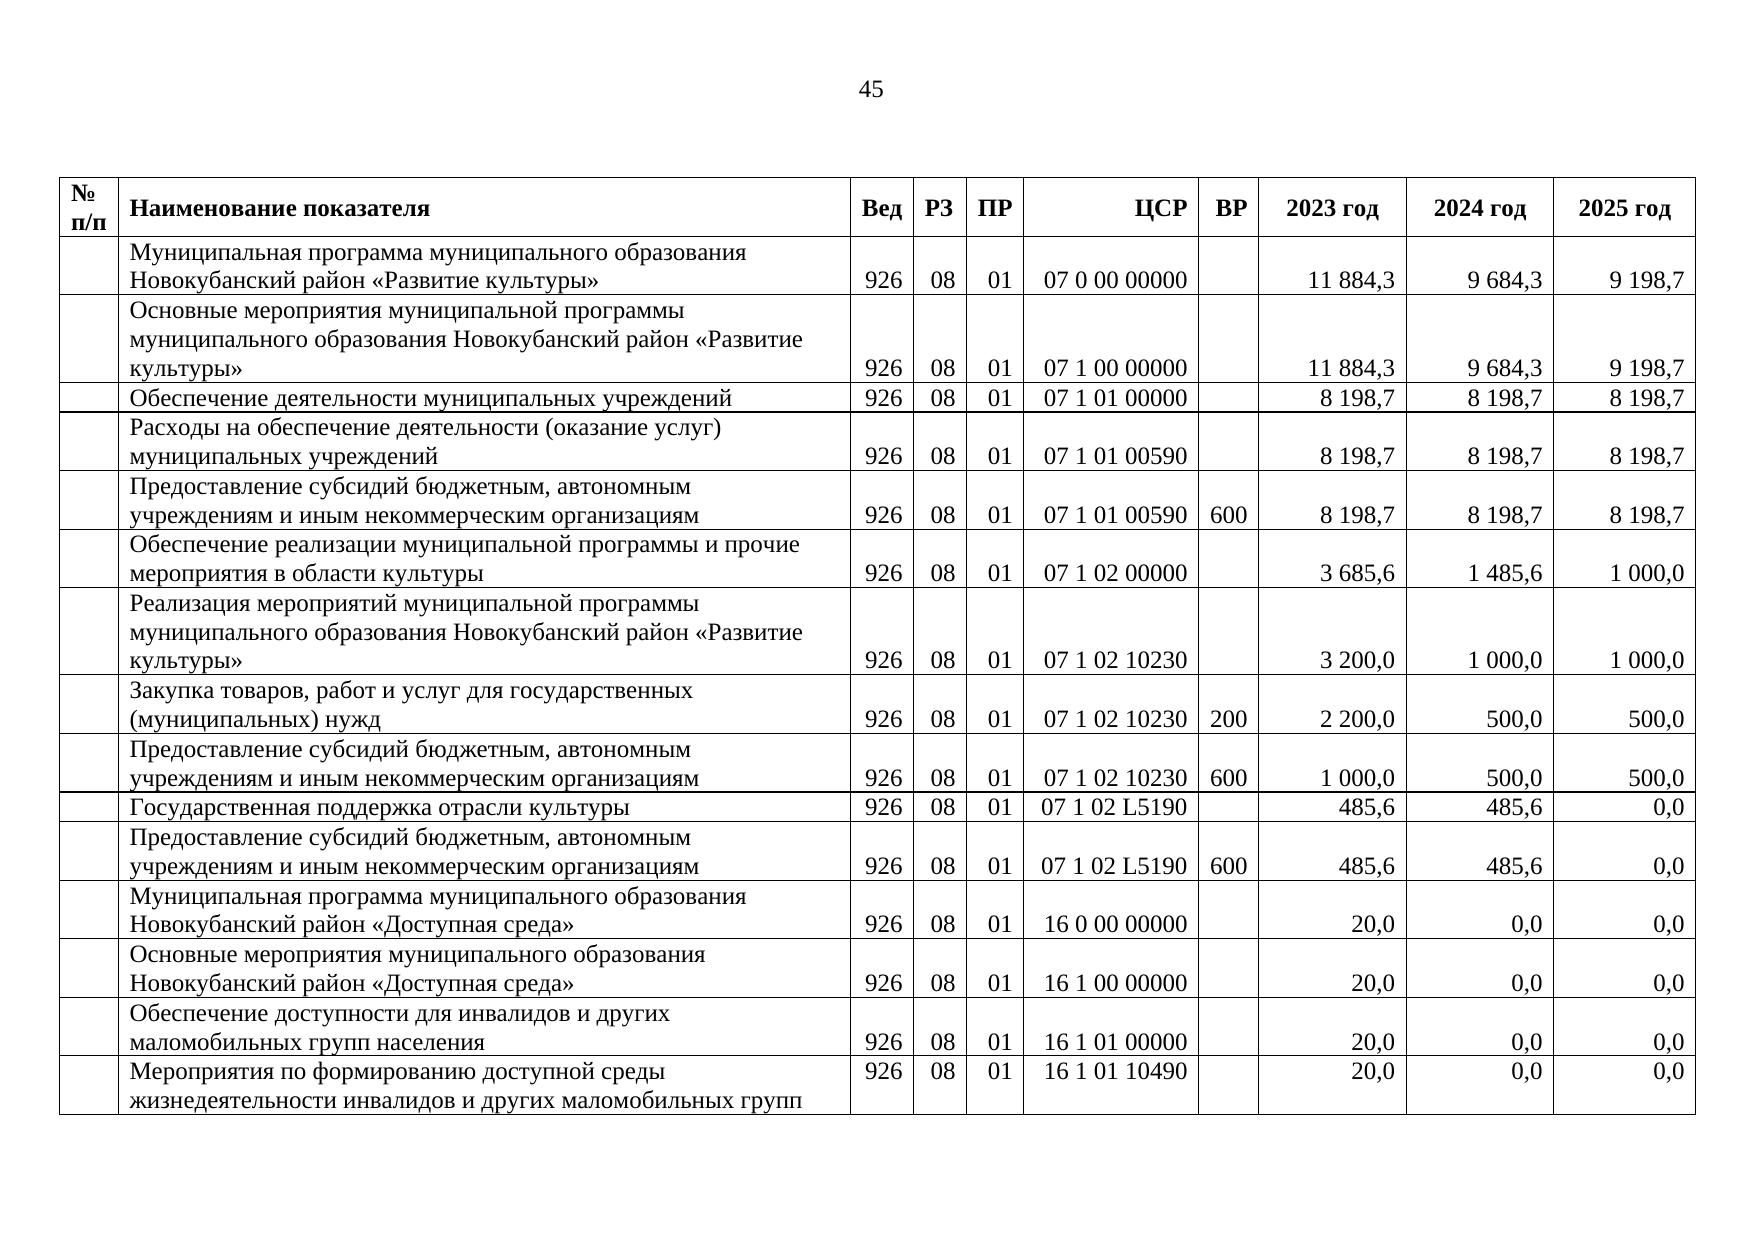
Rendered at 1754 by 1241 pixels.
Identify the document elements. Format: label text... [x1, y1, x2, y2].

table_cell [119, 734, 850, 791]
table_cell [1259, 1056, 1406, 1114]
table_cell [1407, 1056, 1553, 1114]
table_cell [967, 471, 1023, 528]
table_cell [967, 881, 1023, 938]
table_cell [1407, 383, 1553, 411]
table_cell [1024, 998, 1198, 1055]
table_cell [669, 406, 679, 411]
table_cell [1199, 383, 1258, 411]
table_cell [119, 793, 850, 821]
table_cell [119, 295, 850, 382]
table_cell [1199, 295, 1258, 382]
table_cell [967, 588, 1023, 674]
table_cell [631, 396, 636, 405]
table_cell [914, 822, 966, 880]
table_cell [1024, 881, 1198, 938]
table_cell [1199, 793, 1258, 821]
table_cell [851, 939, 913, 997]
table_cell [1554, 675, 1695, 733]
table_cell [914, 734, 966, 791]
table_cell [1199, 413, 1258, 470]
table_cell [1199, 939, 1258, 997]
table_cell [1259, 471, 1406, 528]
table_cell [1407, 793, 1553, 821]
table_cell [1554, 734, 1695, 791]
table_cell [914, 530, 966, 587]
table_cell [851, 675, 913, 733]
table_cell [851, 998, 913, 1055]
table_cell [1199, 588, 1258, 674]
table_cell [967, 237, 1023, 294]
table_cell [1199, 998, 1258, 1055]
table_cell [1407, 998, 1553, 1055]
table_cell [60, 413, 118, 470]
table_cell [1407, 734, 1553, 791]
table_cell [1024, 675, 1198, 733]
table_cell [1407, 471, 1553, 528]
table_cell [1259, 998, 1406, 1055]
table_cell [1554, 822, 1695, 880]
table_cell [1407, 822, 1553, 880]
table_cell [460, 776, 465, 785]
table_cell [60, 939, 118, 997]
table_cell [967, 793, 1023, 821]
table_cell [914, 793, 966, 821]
table_header ВР [1199, 178, 1258, 236]
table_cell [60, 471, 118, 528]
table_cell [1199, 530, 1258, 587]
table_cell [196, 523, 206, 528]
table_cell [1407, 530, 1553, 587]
table_header Наименование показателя [119, 178, 850, 236]
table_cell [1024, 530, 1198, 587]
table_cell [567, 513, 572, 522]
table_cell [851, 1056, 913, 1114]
table_header 2024 год [1407, 178, 1553, 236]
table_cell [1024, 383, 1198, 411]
table_header № п/п [60, 178, 118, 236]
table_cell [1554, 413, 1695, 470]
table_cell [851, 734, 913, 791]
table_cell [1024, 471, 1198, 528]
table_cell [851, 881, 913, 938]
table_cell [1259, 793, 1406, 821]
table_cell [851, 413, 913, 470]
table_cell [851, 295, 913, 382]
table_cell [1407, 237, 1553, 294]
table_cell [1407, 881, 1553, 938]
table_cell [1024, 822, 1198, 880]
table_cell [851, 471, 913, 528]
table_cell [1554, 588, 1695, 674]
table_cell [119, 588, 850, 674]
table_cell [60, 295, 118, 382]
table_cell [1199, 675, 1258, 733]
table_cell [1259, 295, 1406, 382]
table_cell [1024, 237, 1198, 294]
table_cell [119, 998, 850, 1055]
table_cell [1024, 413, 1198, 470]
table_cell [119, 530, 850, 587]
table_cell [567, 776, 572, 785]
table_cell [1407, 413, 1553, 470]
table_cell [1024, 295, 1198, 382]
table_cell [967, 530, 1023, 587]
table_header 2023 год [1259, 178, 1406, 236]
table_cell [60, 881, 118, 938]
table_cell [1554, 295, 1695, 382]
table_header 2025 год [1554, 178, 1695, 236]
table_header ПР [967, 178, 1023, 236]
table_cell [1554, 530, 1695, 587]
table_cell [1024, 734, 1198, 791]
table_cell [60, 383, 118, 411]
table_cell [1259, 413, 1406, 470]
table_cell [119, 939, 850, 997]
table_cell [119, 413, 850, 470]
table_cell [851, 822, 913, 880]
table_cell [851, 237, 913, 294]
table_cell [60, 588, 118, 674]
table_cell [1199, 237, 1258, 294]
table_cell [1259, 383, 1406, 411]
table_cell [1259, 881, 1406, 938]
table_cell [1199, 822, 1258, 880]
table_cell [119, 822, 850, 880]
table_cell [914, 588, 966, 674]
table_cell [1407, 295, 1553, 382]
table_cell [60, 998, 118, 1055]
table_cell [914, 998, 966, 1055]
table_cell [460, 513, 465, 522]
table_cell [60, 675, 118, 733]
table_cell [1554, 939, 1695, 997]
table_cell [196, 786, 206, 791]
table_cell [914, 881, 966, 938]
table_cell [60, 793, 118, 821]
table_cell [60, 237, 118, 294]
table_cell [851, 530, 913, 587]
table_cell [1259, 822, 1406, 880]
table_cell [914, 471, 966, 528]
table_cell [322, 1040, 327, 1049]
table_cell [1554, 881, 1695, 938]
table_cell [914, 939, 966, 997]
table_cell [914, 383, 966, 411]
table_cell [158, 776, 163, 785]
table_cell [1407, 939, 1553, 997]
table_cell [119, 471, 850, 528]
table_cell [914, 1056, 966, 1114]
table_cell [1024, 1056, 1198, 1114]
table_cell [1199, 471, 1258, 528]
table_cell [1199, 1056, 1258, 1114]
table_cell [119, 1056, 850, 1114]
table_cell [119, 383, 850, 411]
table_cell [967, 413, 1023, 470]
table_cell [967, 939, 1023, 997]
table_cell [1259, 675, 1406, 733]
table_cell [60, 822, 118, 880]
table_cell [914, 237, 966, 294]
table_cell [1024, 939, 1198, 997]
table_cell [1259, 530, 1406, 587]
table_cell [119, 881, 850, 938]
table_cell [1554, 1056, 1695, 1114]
table_header ЦСР [1024, 178, 1198, 236]
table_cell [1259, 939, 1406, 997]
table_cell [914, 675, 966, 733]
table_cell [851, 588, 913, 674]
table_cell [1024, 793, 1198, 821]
table_header РЗ [914, 178, 966, 236]
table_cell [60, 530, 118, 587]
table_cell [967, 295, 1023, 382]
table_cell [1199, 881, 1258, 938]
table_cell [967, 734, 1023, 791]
table_header Вед [851, 178, 913, 236]
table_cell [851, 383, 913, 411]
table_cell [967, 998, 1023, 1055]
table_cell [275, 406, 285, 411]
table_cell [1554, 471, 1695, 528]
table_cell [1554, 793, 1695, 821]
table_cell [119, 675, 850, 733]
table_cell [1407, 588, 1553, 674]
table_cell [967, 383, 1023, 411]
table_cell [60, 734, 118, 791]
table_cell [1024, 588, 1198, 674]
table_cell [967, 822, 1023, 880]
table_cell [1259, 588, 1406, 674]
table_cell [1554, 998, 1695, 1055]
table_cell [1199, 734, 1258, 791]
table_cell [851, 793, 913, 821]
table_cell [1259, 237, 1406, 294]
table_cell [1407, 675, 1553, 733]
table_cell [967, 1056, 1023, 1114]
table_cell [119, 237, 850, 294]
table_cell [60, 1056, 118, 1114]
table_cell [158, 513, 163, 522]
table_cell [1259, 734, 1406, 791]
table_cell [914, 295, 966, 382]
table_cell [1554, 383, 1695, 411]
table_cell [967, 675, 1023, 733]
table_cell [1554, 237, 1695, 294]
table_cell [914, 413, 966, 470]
